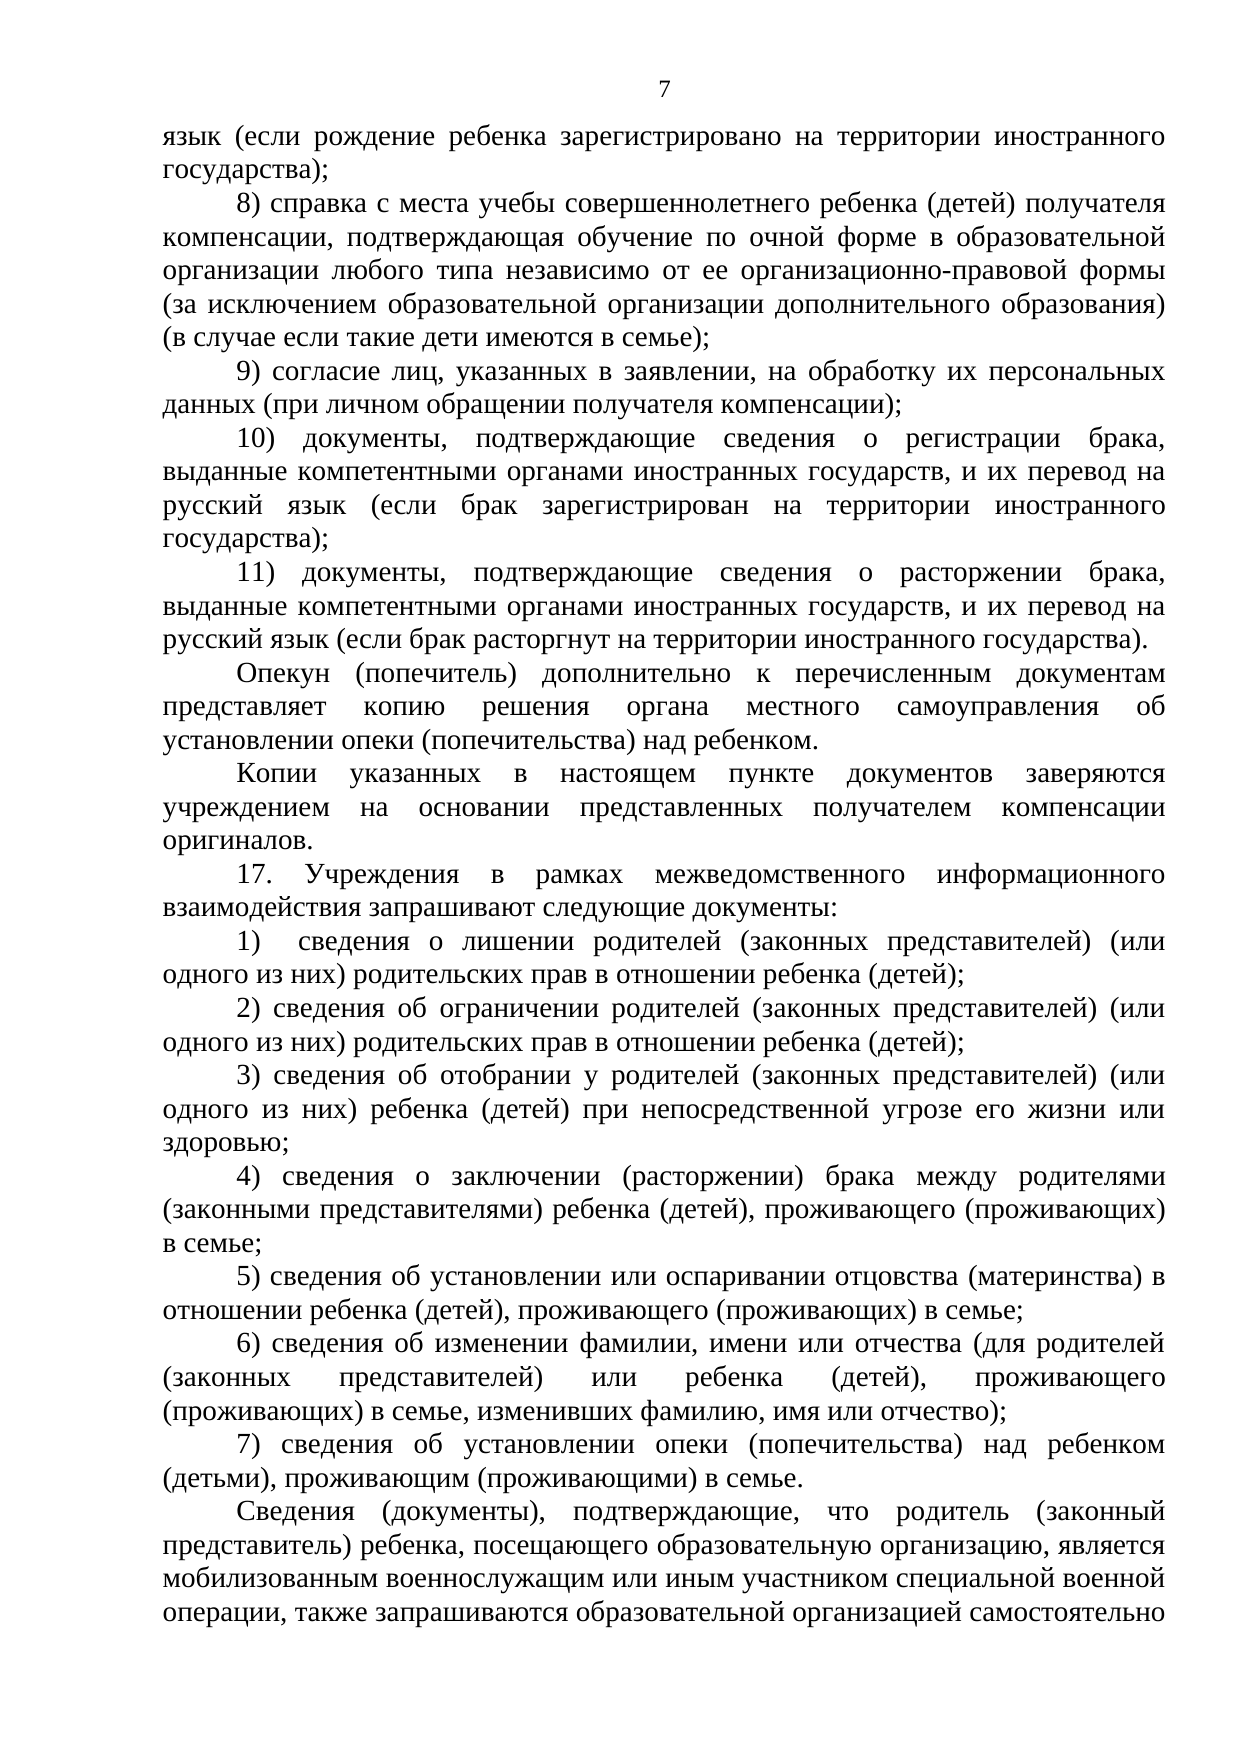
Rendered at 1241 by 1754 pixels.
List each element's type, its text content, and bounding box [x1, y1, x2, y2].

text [162, 1493, 1166, 1627]
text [162, 118, 1166, 185]
text 5) сведения об установлении или оспаривании отцовства (материнства) в отношении ребенка (детей), проживающего (проживающих) в семье; [162, 1258, 1166, 1326]
text 9) согласие лиц, указанных в заявлении, на обработку их персональных данных (при личном обращении получателя компенсации); [162, 353, 1166, 420]
text 6) сведения об изменении фамилии, имени или отчества (для родителей (законных представителей) или ребенка (детей), проживающего (проживающих) в семье, изменивших фамилию, имя или отчество); [162, 1326, 1166, 1426]
text 17. Учреждения в рамках межведомственного информационного взаимодействия запрашивают следующие документы: [162, 856, 1166, 923]
text 10) документы, подтверждающие сведения о регистрации брака, выданные компетентными органами иностранных государств, и их перевод на русский язык (если брак зарегистрирован на территории иностранного государства); [162, 420, 1166, 554]
text 2) сведения об ограничении родителей (законных представителей) (или одного из них) родительских прав в отношении ребенка (детей); [162, 990, 1166, 1057]
text Опекун (попечитель) дополнительно к перечисленным документам представляет копию решения органа местного самоуправления об установлении опеки (попечительства) над ребенком. [162, 655, 1166, 755]
text 11) документы, подтверждающие сведения о расторжении брака, выданные компетентными органами иностранных государств, и их перевод на русский язык (если брак расторгнут на территории иностранного государства). [162, 554, 1166, 655]
text 3) сведения об отобрании у родителей (законных представителей) (или одного из них) ребенка (детей) при непосредственной угрозе его жизни или здоровью; [162, 1057, 1166, 1158]
text Копии указанных в настоящем пункте документов заверяются учреждением на основании представленных получателем компенсации оригиналов. [162, 755, 1166, 856]
text 7) сведения об установлении опеки (попечительства) над ребенком (детьми), проживающим (проживающими) в семье. [162, 1426, 1166, 1493]
text 4) сведения о заключении (расторжении) брака между родителями (законными представителями) ребенка (детей), проживающего (проживающих) в семье; [162, 1158, 1166, 1258]
text 8) справка с места учебы совершеннолетнего ребенка (детей) получателя компенсации, подтверждающая обучение по очной форме в образовательной организации любого типа независимо от ее организационно-правовой формы (за исключением образовательной организации дополнительного образования) (в случае если такие дети имеются в семье); [162, 185, 1166, 353]
text 1) сведения о лишении родителей (законных представителей) (или одного из них) родительских прав в отношении ребенка (детей); [162, 923, 1166, 990]
